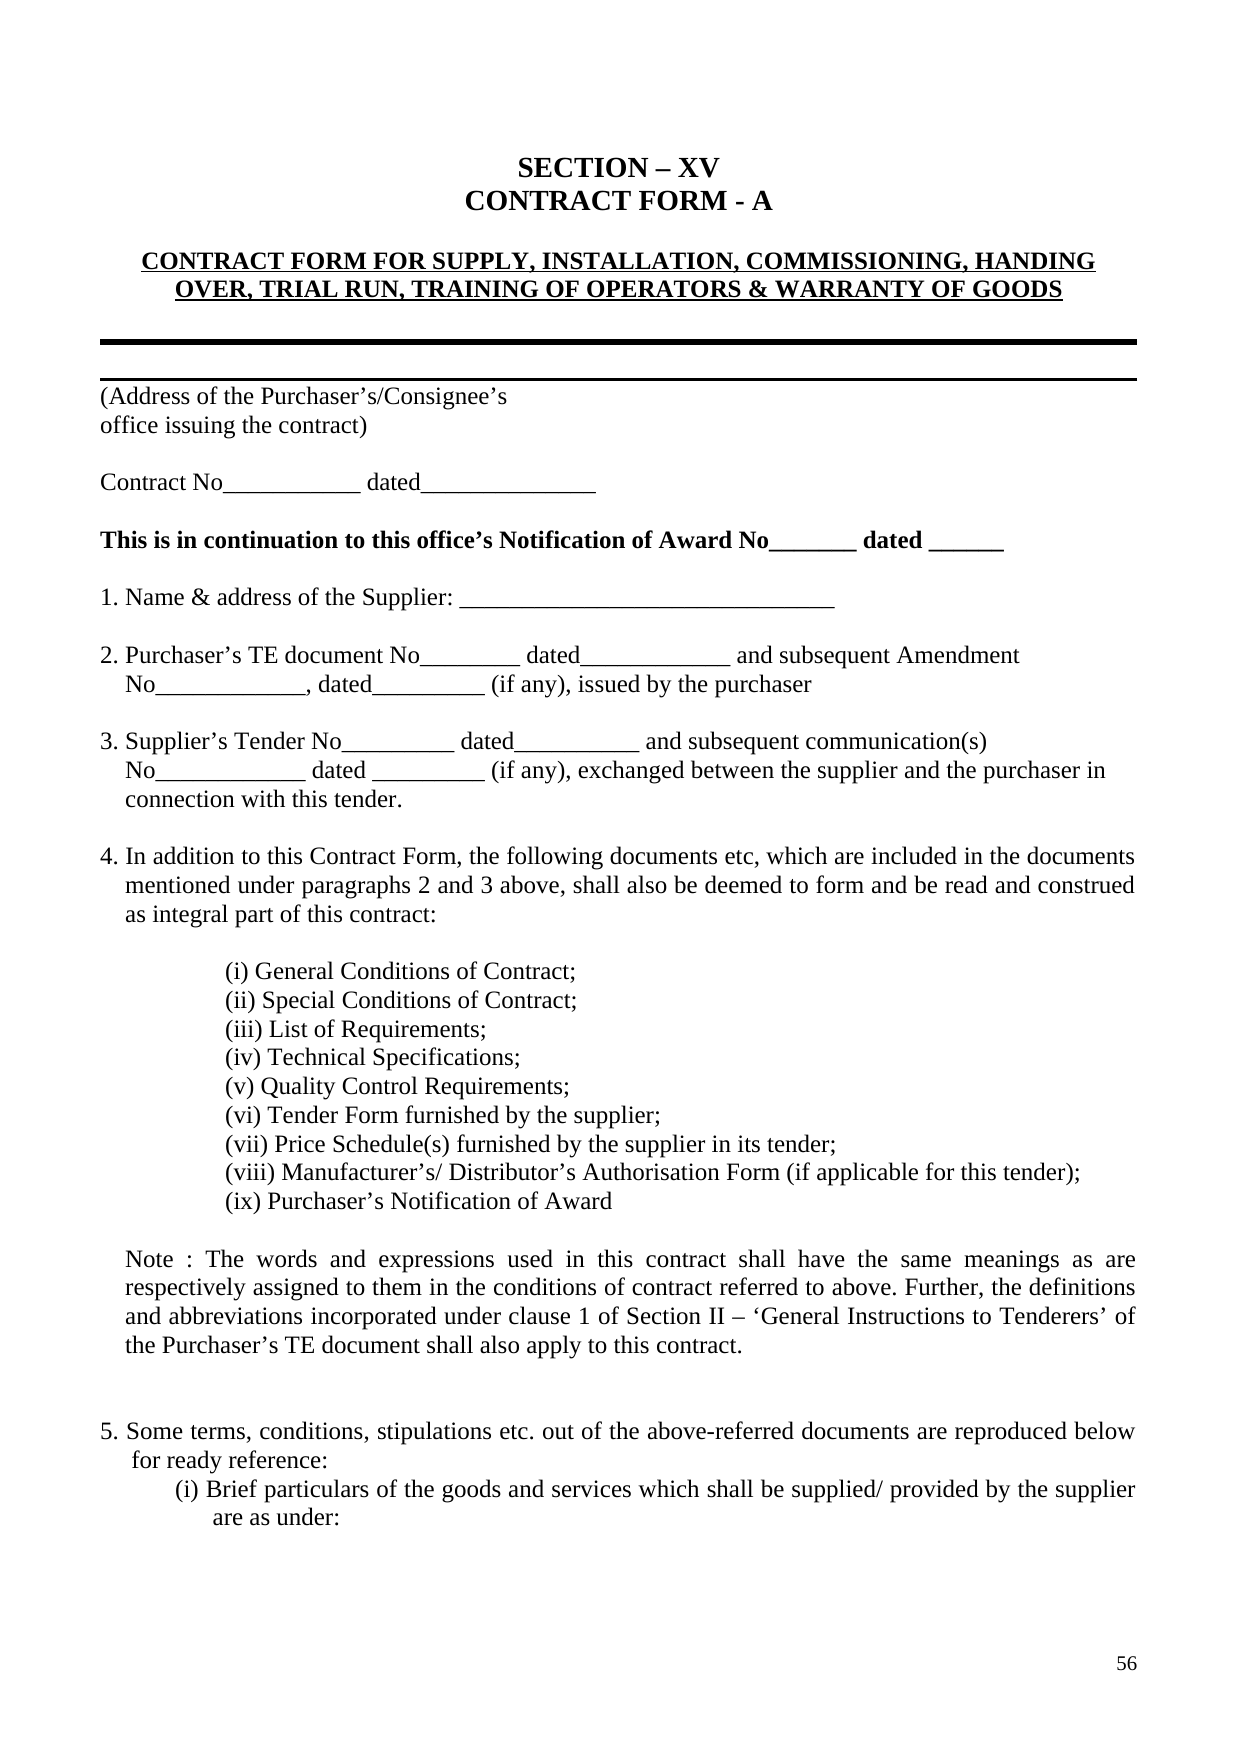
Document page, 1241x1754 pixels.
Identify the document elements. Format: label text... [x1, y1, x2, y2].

text CONTRACT FORM FOR SUPPLY, INSTALLATION, COMMISSIONING, HANDING OVER, TRIAL RUN, TRAINING OF OPERATORS & WARRANTY OF GOODS [100, 246, 1137, 303]
list (viii) Manufacturer’s/ Distributor’s Authorisation Form (if applicable for this tender); [125, 1157, 1137, 1186]
text 4. In addition to this Contract Form, the following documents etc, which are included in the documents mentioned under paragraphs 2 and 3 above, shall also be deemed to form and be read and construed as integral part of this contract: [100, 841, 1137, 927]
text SECTION – XV [100, 150, 1137, 183]
list (iv) Technical Specifications; [125, 1042, 1137, 1071]
list (vi) Tender Form furnished by the supplier; [125, 1100, 1137, 1129]
list (vii) Price Schedule(s) furnished by the supplier in its tender; [125, 1129, 1137, 1157]
list (ix) Purchaser’s Notification of Award [125, 1186, 1137, 1215]
text 1. Name & address of the Supplier: ______________________________ [100, 582, 1137, 611]
text Note : The words and expressions used in this contract shall have the same meanings as are respectively assigned to them in the conditions of contract referred to above. Further, the definitions and abbreviations incorporated under clause 1 of Section II – ‘General Instructions to Tenderers’ of the Purchaser’s TE document shall also apply to this contract. [125, 1244, 1137, 1359]
text 2. Purchaser’s TE document No________ dated____________ and subsequent Amendment No____________, dated_________ (if any), issued by the purchaser [100, 640, 1137, 697]
text office issuing the contract) [100, 410, 1137, 439]
text (Address of the Purchaser’s/Consignee’s [100, 381, 1137, 410]
list (ii) Special Conditions of Contract; [125, 985, 1137, 1014]
text This is in continuation to this office’s Notification of Award No_______ dated ______ [100, 525, 1137, 554]
list (v) Quality Control Requirements; [125, 1071, 1137, 1100]
list (i) General Conditions of Contract; [125, 956, 1137, 985]
text 5. Some terms, conditions, stipulations etc. out of the above-referred documents are reproduced below for ready reference: [100, 1416, 1137, 1474]
list (iii) List of Requirements; [125, 1014, 1137, 1042]
text Contract No___________ dated______________ [100, 467, 1137, 496]
text CONTRACT FORM - A [100, 183, 1137, 217]
text 3. Supplier’s Tender No_________ dated__________ and subsequent communication(s) No____________ dated _________ (if any), exchanged between the supplier and the purchaser in connection with this tender. [100, 726, 1137, 812]
text (i) Brief particulars of the goods and services which shall be supplied/ provided by the supplier are as under: [175, 1474, 1137, 1531]
